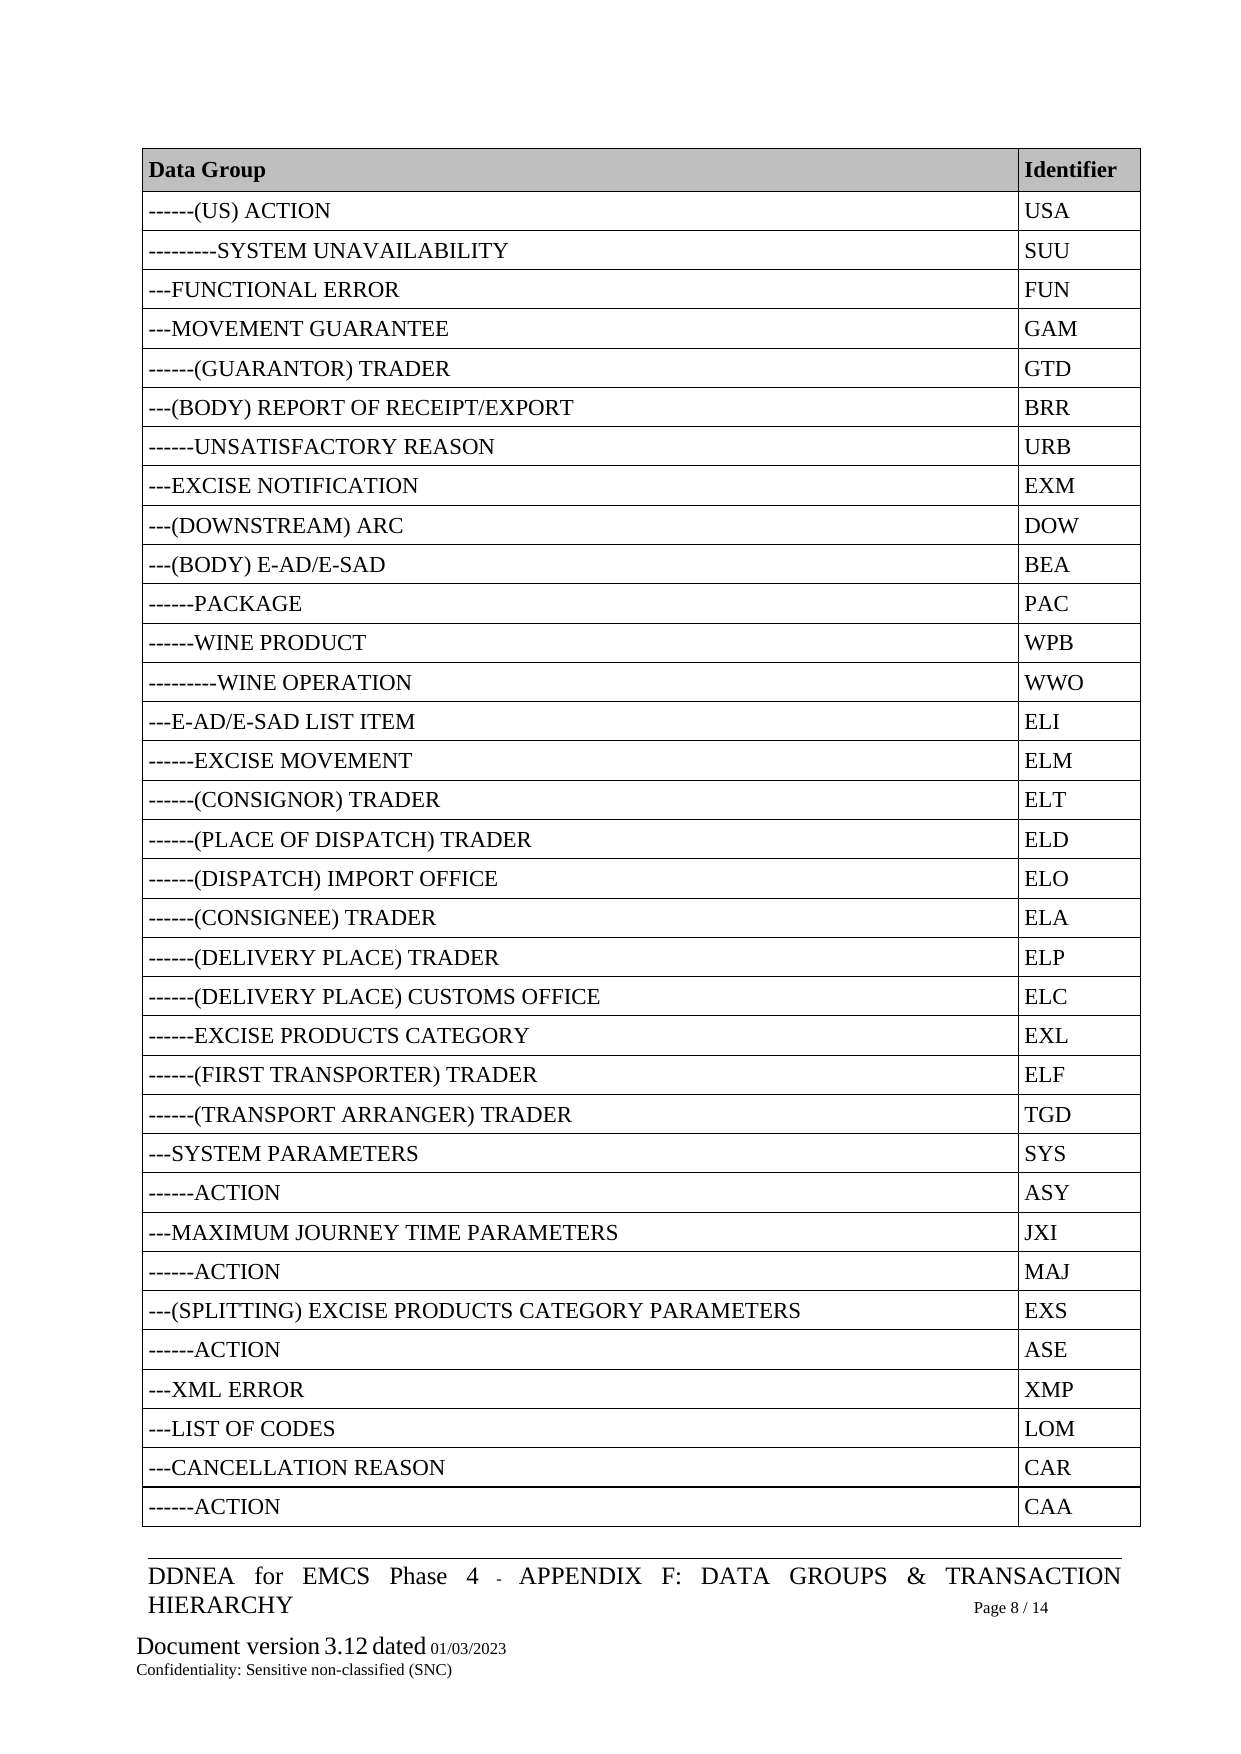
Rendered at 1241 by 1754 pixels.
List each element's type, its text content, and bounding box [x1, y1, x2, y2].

table_cell ELC [1019, 977, 1140, 1015]
table_cell WPB [1019, 624, 1140, 662]
table_cell GAM [1019, 309, 1140, 348]
table_cell TGD [1019, 1095, 1140, 1133]
table_cell ---(BODY) E-AD/E-SAD [143, 545, 1018, 583]
table_cell SUU [1019, 231, 1140, 269]
table_cell ------(TRANSPORT ARRANGER) TRADER [143, 1095, 1018, 1133]
table_cell ------WINE PRODUCT [143, 624, 1018, 662]
table_cell DOW [1019, 506, 1140, 544]
table_cell ---LIST OF CODES [143, 1409, 1018, 1447]
table_cell ------UNSATISFACTORY REASON [143, 427, 1018, 465]
table_cell ------ACTION [143, 1330, 1018, 1369]
table_cell ------ACTION [143, 1252, 1018, 1290]
table_cell ------(DELIVERY PLACE) TRADER [143, 938, 1018, 976]
table_cell ------(FIRST TRANSPORTER) TRADER [143, 1056, 1018, 1094]
table_cell ------PACKAGE [143, 584, 1018, 622]
table_header Identifier [1019, 149, 1140, 191]
table_cell ---(BODY) REPORT OF RECEIPT/EXPORT [143, 388, 1018, 426]
table_cell PAC [1019, 584, 1140, 622]
table_cell CAA [1019, 1488, 1140, 1526]
table_cell ASE [1019, 1330, 1140, 1369]
table_cell ---SYSTEM PARAMETERS [143, 1134, 1018, 1172]
table_header Data Group [143, 149, 1018, 191]
table_cell ------ACTION [143, 1173, 1018, 1212]
table_cell ---XML ERROR [143, 1370, 1018, 1408]
table_cell ELA [1019, 899, 1140, 937]
table_cell ---E-AD/E-SAD LIST ITEM [143, 702, 1018, 740]
table_cell EXL [1019, 1016, 1140, 1054]
table_cell ------(DISPATCH) IMPORT OFFICE [143, 859, 1018, 897]
table_cell ---EXCISE NOTIFICATION [143, 466, 1018, 505]
table_cell ELP [1019, 938, 1140, 976]
table_cell SYS [1019, 1134, 1140, 1172]
table_cell ---MAXIMUM JOURNEY TIME PARAMETERS [143, 1213, 1018, 1251]
table_cell URB [1019, 427, 1140, 465]
table_cell WWO [1019, 663, 1140, 701]
table_cell ------ACTION [143, 1488, 1018, 1526]
table_cell ELD [1019, 820, 1140, 858]
table_cell ---CANCELLATION REASON [143, 1448, 1018, 1486]
table_cell ELT [1019, 781, 1140, 819]
table_cell EXS [1019, 1291, 1140, 1329]
table_cell ---------WINE OPERATION [143, 663, 1018, 701]
table_cell XMP [1019, 1370, 1140, 1408]
table_cell ------(PLACE OF DISPATCH) TRADER [143, 820, 1018, 858]
table_cell ---(SPLITTING) EXCISE PRODUCTS CATEGORY PARAMETERS [143, 1291, 1018, 1329]
table_cell ELM [1019, 741, 1140, 779]
table_cell ------(GUARANTOR) TRADER [143, 349, 1018, 387]
table_cell ---FUNCTIONAL ERROR [143, 270, 1018, 308]
table_cell JXI [1019, 1213, 1140, 1251]
table_cell ------EXCISE PRODUCTS CATEGORY [143, 1016, 1018, 1054]
table_cell ------(CONSIGNOR) TRADER [143, 781, 1018, 819]
table_cell CAR [1019, 1448, 1140, 1486]
table_cell FUN [1019, 270, 1140, 308]
table_cell MAJ [1019, 1252, 1140, 1290]
table_cell ------(CONSIGNEE) TRADER [143, 899, 1018, 937]
table_cell ------(DELIVERY PLACE) CUSTOMS OFFICE [143, 977, 1018, 1015]
table_cell EXM [1019, 466, 1140, 505]
table_cell ---(DOWNSTREAM) ARC [143, 506, 1018, 544]
table_cell ------(US) ACTION [143, 192, 1018, 230]
table_cell ELI [1019, 702, 1140, 740]
table_cell ELF [1019, 1056, 1140, 1094]
table_cell LOM [1019, 1409, 1140, 1447]
table_cell BRR [1019, 388, 1140, 426]
table_cell ASY [1019, 1173, 1140, 1212]
table_cell ---------SYSTEM UNAVAILABILITY [143, 231, 1018, 269]
table_cell ELO [1019, 859, 1140, 897]
table_cell BEA [1019, 545, 1140, 583]
table_cell USA [1019, 192, 1140, 230]
table_cell ------EXCISE MOVEMENT [143, 741, 1018, 779]
table_cell ---MOVEMENT GUARANTEE [143, 309, 1018, 348]
table_cell GTD [1019, 349, 1140, 387]
